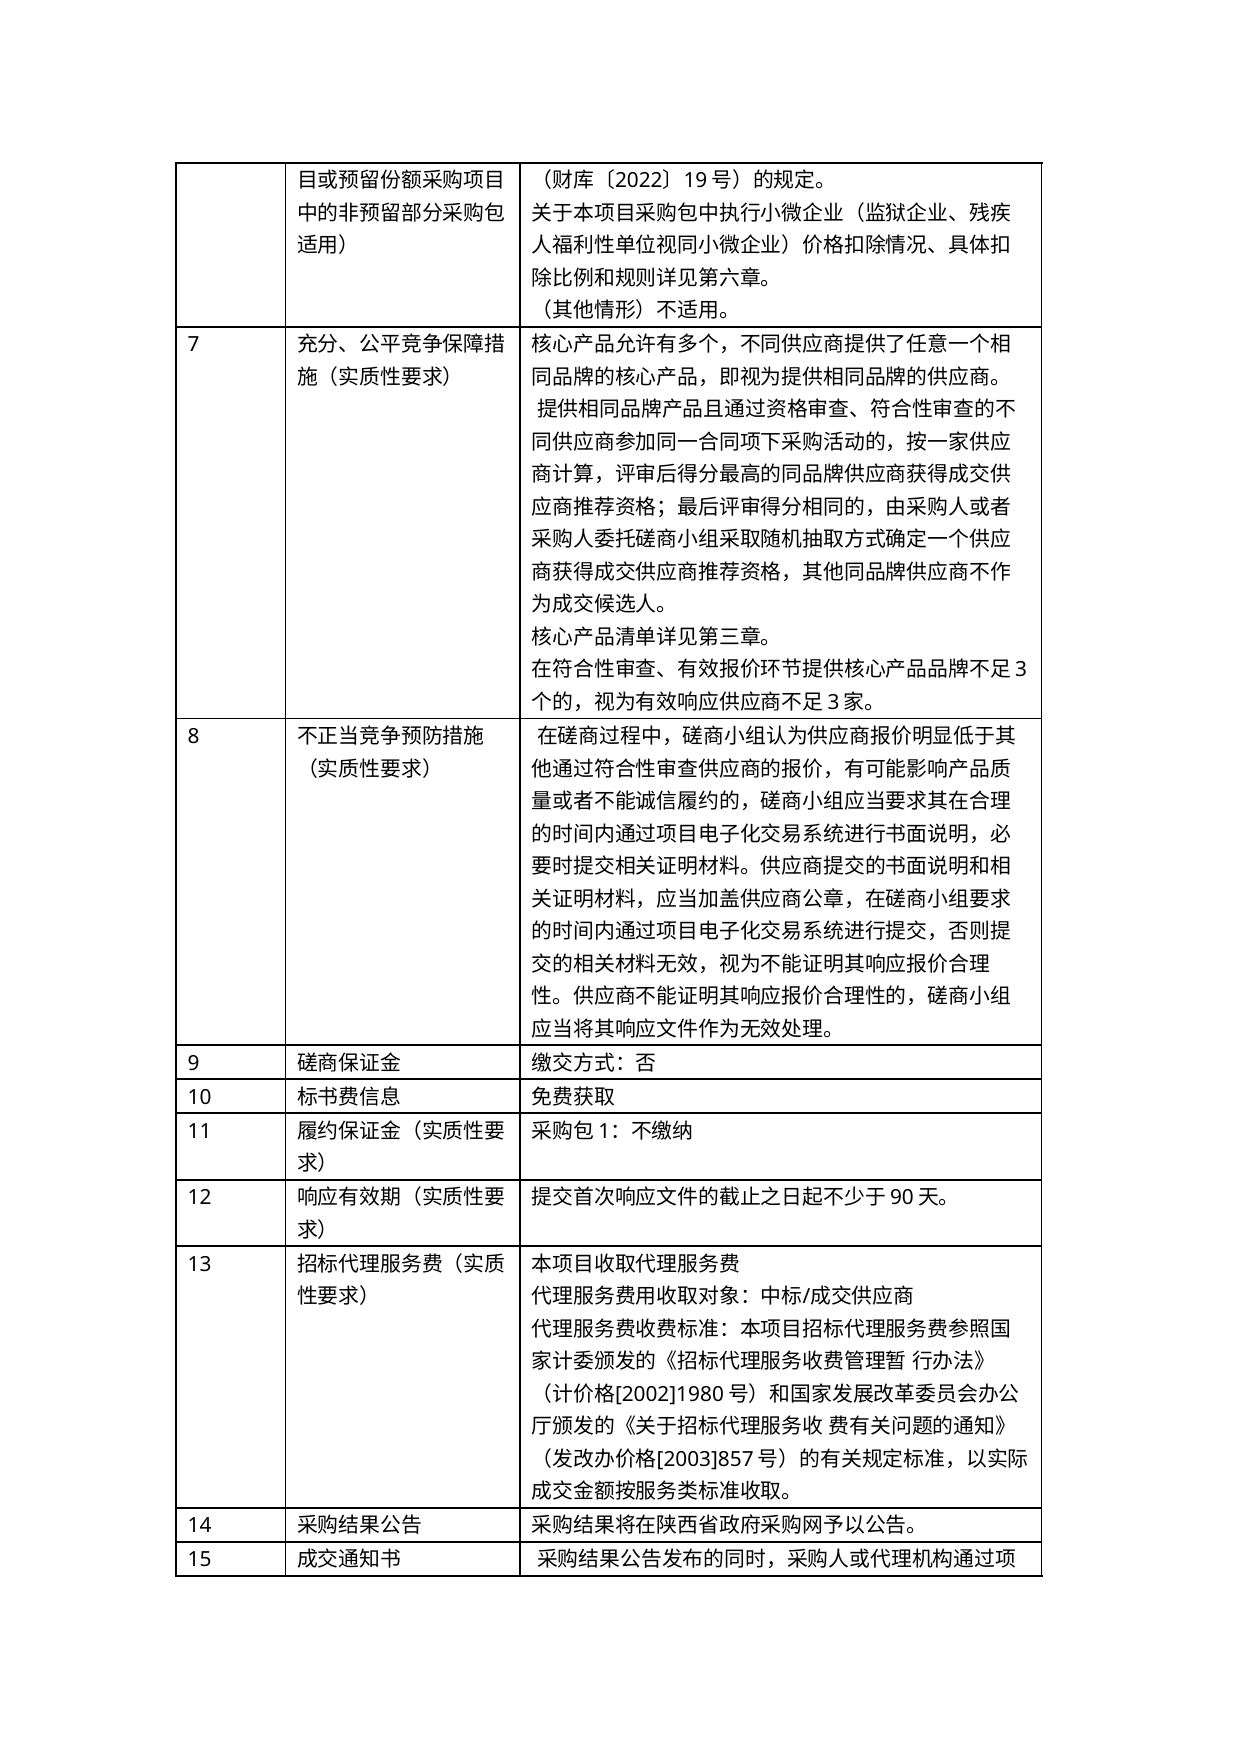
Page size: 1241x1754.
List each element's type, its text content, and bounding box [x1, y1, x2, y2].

table_cell 9 [177, 1046, 285, 1078]
table_cell 在磋商过程中，磋商小组认为供应商报价明显低于其他通过符合性审查供应商的报价，有可能影响产品质量或者不能诚信履约的，磋商小组应当要求其在合理的时间内通过项目电子化交易系统进行书面说明，必要时提交相关证明材料。供应商提交的书面说明和相关证明材料，应当加盖供应商公章，在磋商小组要求的时间内通过项目电子化交易系统进行提交，否则提交的相关材料无效，视为不能证明其响应报价合理性。供应商不能证明其响应报价合理性的，磋商小组应当将其响应文件作为无效处理。 [521, 719, 1041, 1044]
table_cell 履约保证金（实质性要求） [286, 1114, 519, 1179]
table_cell 10 [177, 1080, 285, 1112]
table_cell 磋商保证金 [286, 1046, 519, 1078]
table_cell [521, 164, 1041, 326]
table_cell 采购结果将在陕西省政府采购网予以公告。 [521, 1509, 1041, 1541]
table_cell 响应有效期（实质性要求） [286, 1181, 519, 1245]
table_cell 13 [177, 1247, 285, 1507]
table_cell 6 [177, 164, 285, 326]
table_cell 不正当竞争预防措施（实质性要求） [286, 719, 519, 1044]
table_cell 15 [177, 1543, 285, 1575]
table_cell 核心产品允许有多个，不同供应商提供了任意一个相同品牌的核心产品，即视为提供相同品牌的供应商。 提供相同品牌产品且通过资格审查、符合性审查的不同供应商参加同一合同项下采购活动的，按一家供应商计算，评审后得分最高的同品牌供应商获得成交供应商推荐资格；最后评审得分相同的，由采购人或者采购人委托磋商小组采取随机抽取方式确定一个供应商获得成交供应商推荐资格，其他同品牌供应商不作为成交候选人。 核心产品清单详见第三章。 在符合性审查、有效报价环节提供核心产品品牌不足3个的，视为有效响应供应商不足3家。 [521, 328, 1041, 718]
table_cell 成交通知书 [286, 1543, 519, 1575]
table_cell 采购结果公告 [286, 1509, 519, 1541]
table_cell 采购包1：不缴纳 [521, 1114, 1041, 1179]
table_cell 招标代理服务费（实质性要求） [286, 1247, 519, 1507]
table_cell 12 [177, 1181, 285, 1245]
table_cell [521, 1543, 1041, 1575]
table_cell 7 [177, 328, 285, 718]
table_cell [286, 164, 519, 326]
table_cell 免费获取 [521, 1080, 1041, 1112]
table_cell 标书费信息 [286, 1080, 519, 1112]
table_cell 提交首次响应文件的截止之日起不少于90天。 [521, 1181, 1041, 1245]
table_cell 充分、公平竞争保障措施（实质性要求） [286, 328, 519, 718]
table_cell 14 [177, 1509, 285, 1541]
table_cell 本项目收取代理服务费 代理服务费用收取对象：中标/成交供应商 代理服务费收费标准：本项目招标代理服务费参照国家计委颁发的《招标代理服务收费管理暂 行办法》（计价格[2002]1980号）和国家发展改革委员会办公厅颁发的《关于招标代理服务收 费有关问题的通知》（发改办价格[2003]857号）的有关规定标准，以实际成交金额按服务类标准收取。 [521, 1247, 1041, 1507]
table_cell 8 [177, 719, 285, 1044]
table_cell 缴交方式：否 [521, 1046, 1041, 1078]
table_cell 11 [177, 1114, 285, 1179]
